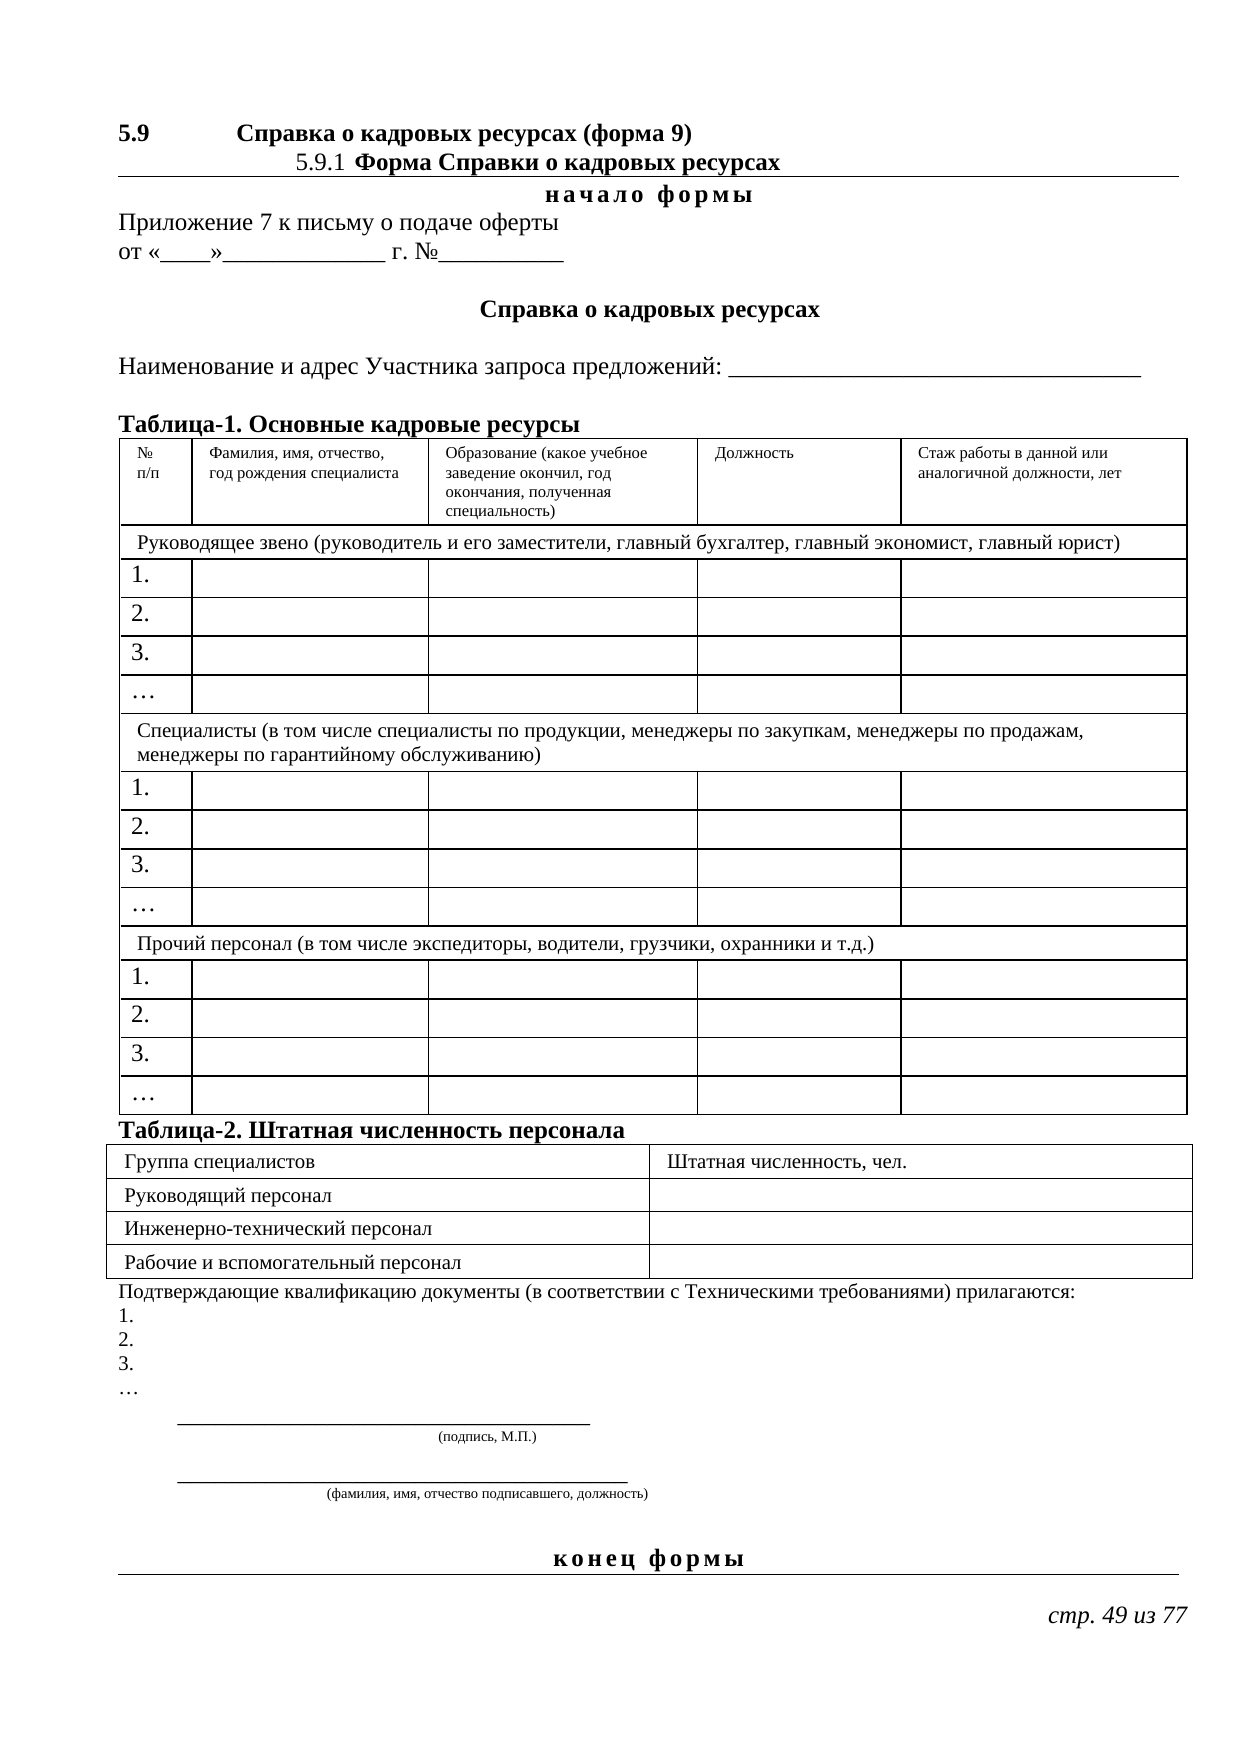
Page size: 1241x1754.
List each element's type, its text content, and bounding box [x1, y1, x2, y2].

table_cell [193, 961, 428, 998]
table_cell [193, 560, 428, 597]
table_cell [429, 850, 697, 887]
table_cell [120, 636, 191, 674]
table_cell [698, 961, 900, 998]
table_cell [120, 598, 191, 635]
table_cell [698, 1077, 900, 1114]
table_cell [902, 772, 1186, 809]
table_cell [429, 676, 697, 713]
text ____________________________________ [118, 1457, 1181, 1485]
table_cell [902, 1038, 1186, 1075]
table_cell [902, 1077, 1186, 1114]
table_cell [902, 560, 1186, 597]
table_cell [429, 1038, 697, 1075]
table_header № п/п [120, 439, 191, 524]
table_cell Рабочие и вспомогательный персонал [107, 1245, 649, 1278]
table_cell [902, 598, 1186, 635]
table_cell [902, 888, 1186, 925]
table_cell [698, 560, 900, 597]
table_cell [902, 676, 1186, 713]
table_cell [120, 960, 191, 998]
table_cell [193, 676, 428, 713]
text Наименование и адрес Участника запроса предложений: _________________________________ [118, 351, 1181, 380]
table_cell [902, 1000, 1186, 1036]
table_cell [650, 1245, 1192, 1278]
table_cell [193, 888, 428, 925]
table_cell [193, 1038, 428, 1075]
table_cell [698, 637, 900, 674]
text Приложение 7 к письму о подаче оферты от «____»_____________ г. №__________ [118, 207, 1181, 265]
table_cell [120, 559, 191, 597]
table_cell [429, 1000, 697, 1036]
table_cell [429, 811, 697, 848]
table_cell [193, 637, 428, 674]
table_cell [429, 961, 697, 998]
table_cell [698, 1000, 900, 1036]
table_cell [120, 999, 191, 1036]
table_cell [193, 772, 428, 809]
table_cell [698, 772, 900, 809]
table_cell [902, 811, 1186, 848]
table_cell [193, 850, 428, 887]
table_cell [698, 850, 900, 887]
table_cell … [120, 888, 191, 925]
table_header Штатная численность, чел. [650, 1145, 1192, 1177]
table_cell [120, 810, 191, 848]
text … [118, 1375, 1181, 1399]
table_cell [698, 888, 900, 925]
table_cell [902, 850, 1186, 887]
table_cell [429, 1077, 697, 1114]
table_cell [698, 598, 900, 635]
table_cell [698, 1038, 900, 1075]
text (подпись, М.П.) [118, 1428, 797, 1457]
text начало формы [118, 177, 1179, 207]
table_cell [902, 637, 1186, 674]
table_cell [698, 811, 900, 848]
table_cell [429, 772, 697, 809]
text Подтверждающие квалификацию документы (в соответствии с Техническими требованиями) прилагаются: [118, 1279, 1181, 1303]
table_header Группа специалистов [107, 1145, 649, 1177]
text _________________________________ [118, 1399, 1181, 1428]
text (фамилия, имя, отчество подписавшего, должность) [118, 1485, 797, 1514]
table_cell [429, 560, 697, 597]
table_cell [193, 1077, 428, 1114]
table_cell [193, 811, 428, 848]
table_cell Инженерно-технический персонал [107, 1212, 649, 1244]
table_cell … [120, 1076, 191, 1114]
text Форма Справки о кадровых ресурсах [236, 147, 1181, 176]
table_cell Прочий персонал (в том числе экспедиторы, водители, грузчики, охранники и т.д.) [120, 926, 1186, 959]
text Справка о кадровых ресурсах [118, 294, 1181, 322]
table_cell [650, 1212, 1192, 1244]
table_cell [120, 1038, 191, 1075]
table_cell Специалисты (в том числе специалисты по продукции, менеджеры по закупкам, менеджеры по продажам, менеджеры по гарантийному обслуживанию) [120, 714, 1186, 771]
text 1. [118, 1303, 1181, 1327]
text Таблица-1. Основные кадровые ресурсы [118, 409, 1181, 437]
table_cell [429, 637, 697, 674]
table_header Фамилия, имя, отчество, год рождения специалиста [193, 439, 428, 524]
table_cell [429, 598, 697, 635]
table_cell Руководящий персонал [107, 1179, 649, 1211]
table_cell [120, 772, 191, 809]
subtitle Справка о кадровых ресурсах (форма 9) [118, 118, 1181, 147]
table_cell [902, 961, 1186, 998]
table_header Стаж работы в данной или аналогичной должности, лет [902, 439, 1186, 524]
text конец формы [118, 1543, 1179, 1574]
table_cell [193, 598, 428, 635]
table_header Должность [698, 439, 900, 524]
table_cell [120, 849, 191, 887]
table_cell [698, 676, 900, 713]
table_cell [193, 1000, 428, 1036]
text Таблица-2. Штатная численность персонала [118, 1115, 1181, 1144]
table_cell [650, 1179, 1192, 1211]
table_cell … [120, 675, 191, 713]
table_cell Руководящее звено (руководитель и его заместители, главный бухгалтер, главный экономист, главный юрист) [120, 525, 1186, 558]
text 3. [118, 1351, 1181, 1375]
text 2. [118, 1327, 1181, 1351]
table_cell [429, 888, 697, 925]
table_header Образование (какое учебное заведение окончил, год окончания, полученная специальность) [429, 439, 697, 524]
